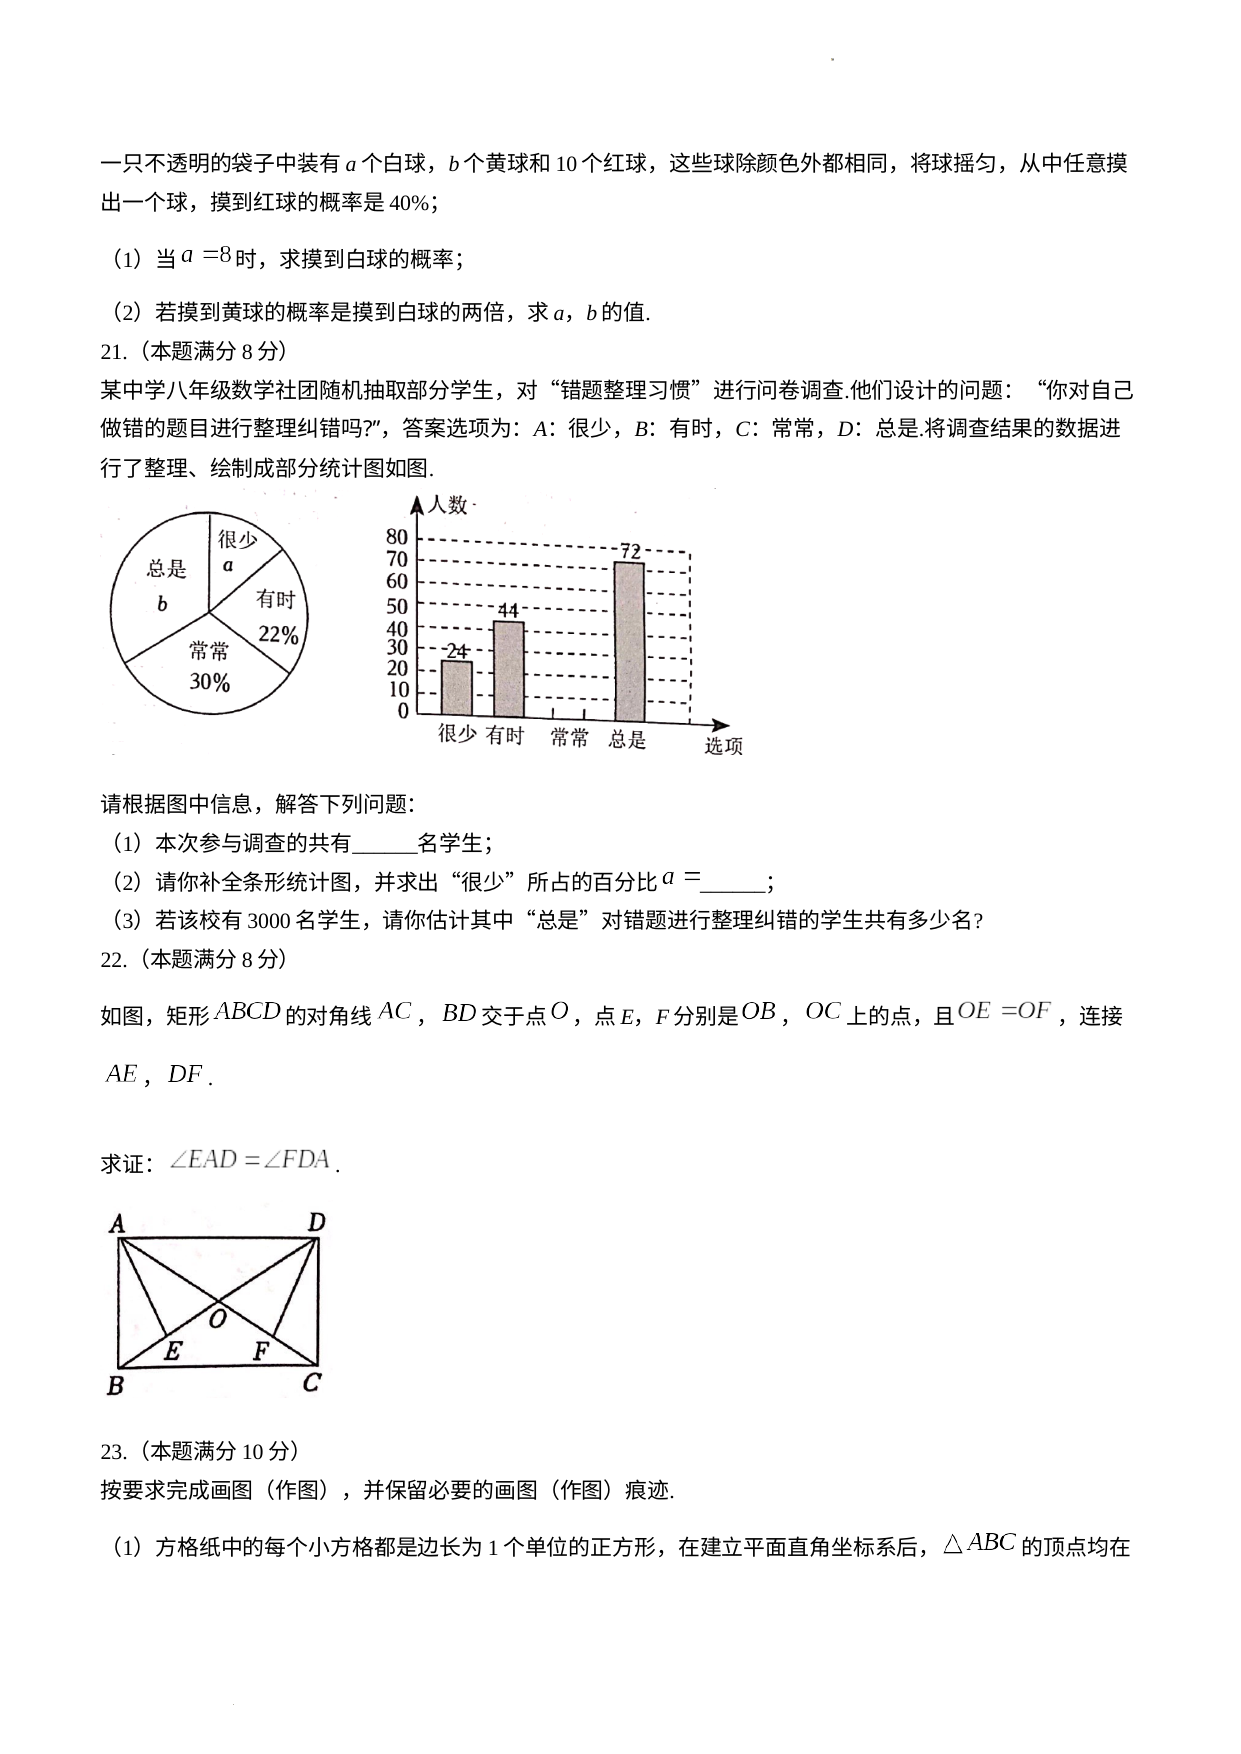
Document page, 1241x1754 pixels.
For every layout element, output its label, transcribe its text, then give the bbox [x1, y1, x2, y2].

picture [100, 488, 751, 755]
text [100, 1511, 1140, 1576]
text （1）当时，求摸到白球的概率； [100, 223, 1140, 288]
picture [100, 1200, 333, 1398]
text （2）请你补全条形统计图，并求出“很少”所占的百分比______； [100, 864, 1140, 897]
text 按要求完成画图（作图），并保留必要的画图（作图）痕迹. [100, 1472, 1140, 1505]
text 某中学八年级数学社团随机抽取部分学生，对“错题整理习惯”进行问卷调查.他们设计的问题：“你对自己做错的题目进行整理纠错吗?”，答案选项为：A：很少，B：有时，C：常常，D：总是.将调查结果的数据进行了整理、绘制成部分统计图如图. [100, 372, 1140, 483]
text 23.（本题满分10分） [100, 1434, 1140, 1466]
text （3）若该校有3000名学生，请你估计其中“总是”对错题进行整理纠错的学生共有多少名? [100, 903, 1140, 935]
text 请根据图中信息，解答下列问题： [100, 787, 1140, 819]
text 一只不透明的袋子中装有a个白球，b个黄球和10个红球，这些球除颜色外都相同，将球摇匀，从中任意摸出一个球，摸到红球的概率是40%； [100, 146, 1140, 217]
text 求证：. [100, 1129, 1140, 1194]
text （2）若摸到黄球的概率是摸到白球的两倍，求a，b的值. [100, 295, 1140, 327]
text 如图，矩形的对角线，交于点，点E，F分别是，上的点，且，连接，. [100, 980, 1140, 1123]
text 21.（本题满分8分） [100, 333, 1140, 366]
text （1）本次参与调查的共有______名学生； [100, 825, 1140, 858]
text 22.（本题满分8分） [100, 942, 1140, 974]
